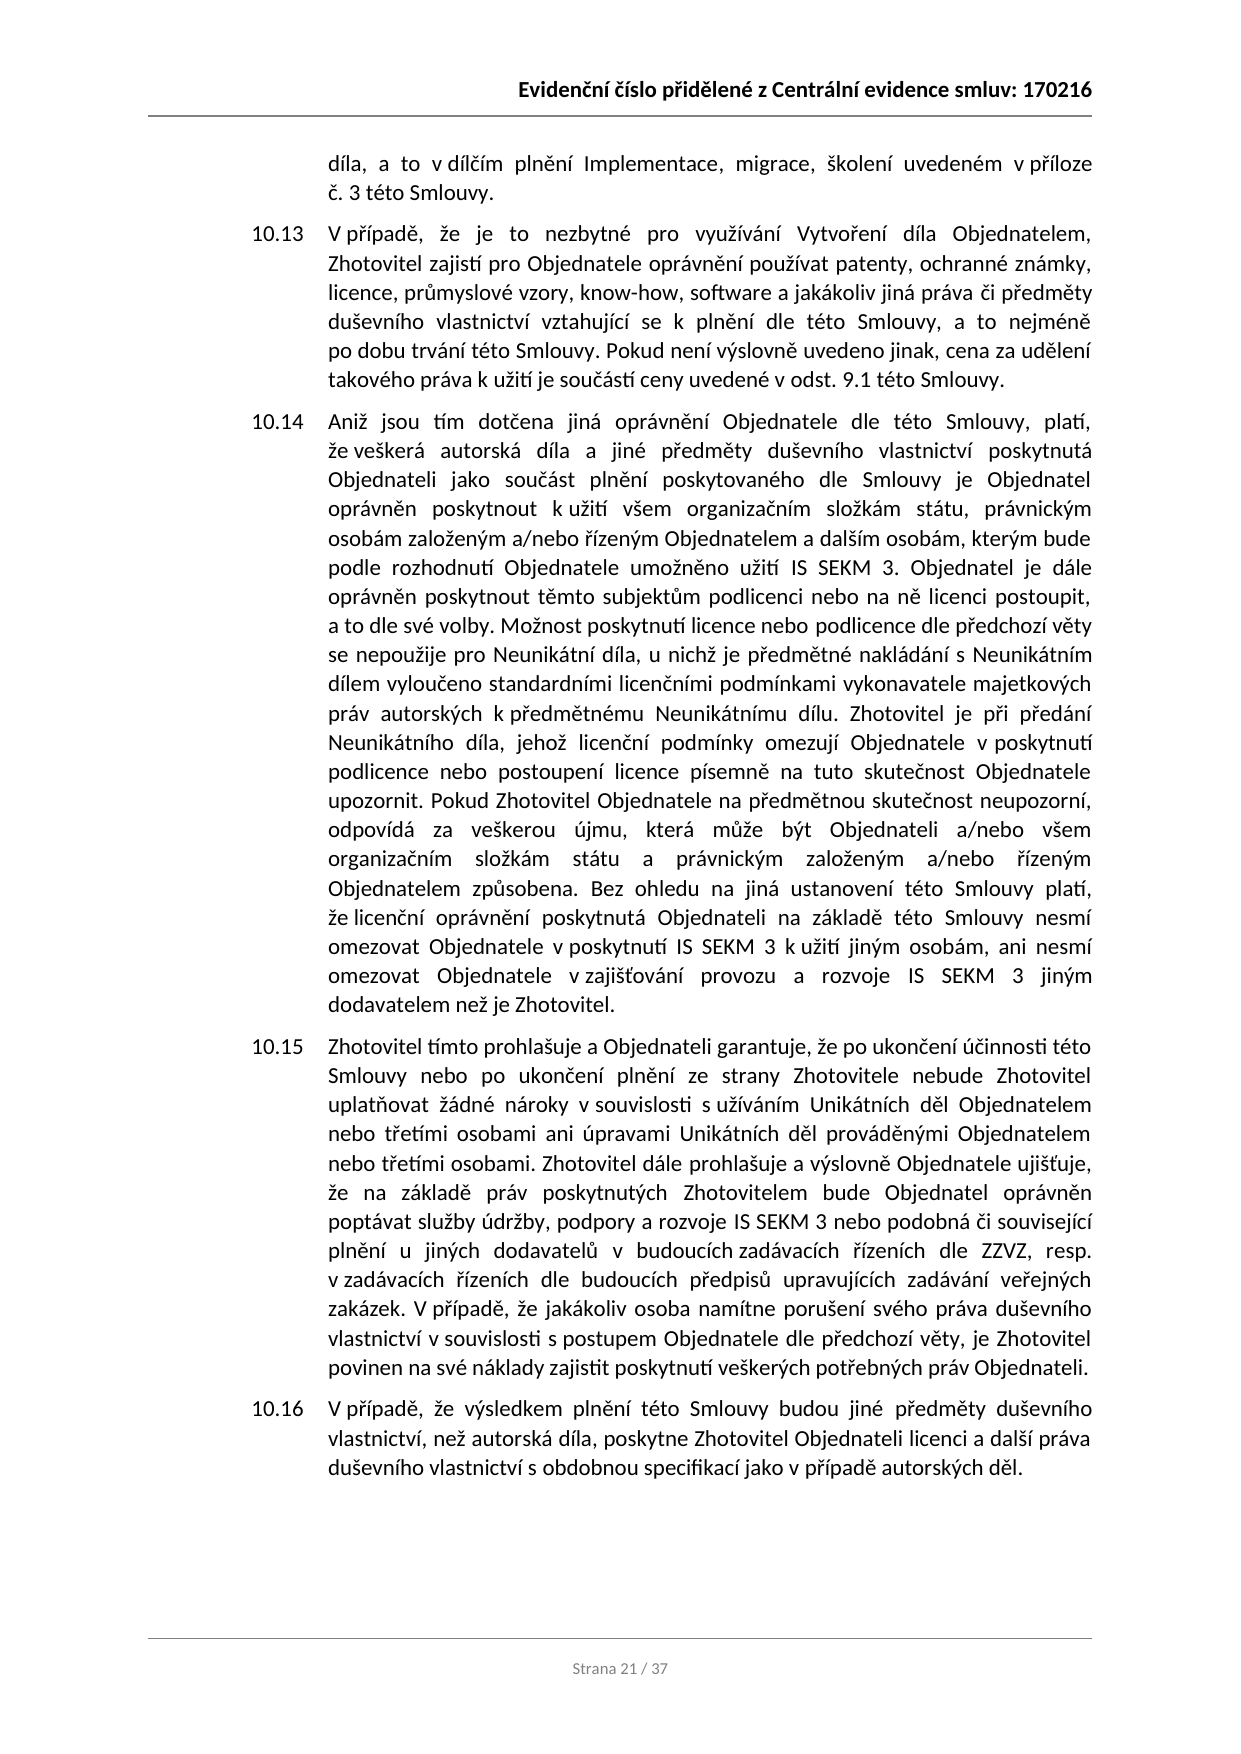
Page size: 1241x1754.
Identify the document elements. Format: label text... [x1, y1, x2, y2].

text V případě, že výsledkem plnění této Smlouvy budou jiné předměty duševního vlastnictví, než autorská díla, poskytne Zhotovitel Objednateli licenci a další práva duševního vlastnictví s obdobnou specifikací jako v případě autorských děl. [251, 1393, 1092, 1481]
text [251, 148, 1092, 206]
text V případě, že je to nezbytné pro využívání Vytvoření díla Objednatelem, Zhotovitel zajistí pro Objednatele oprávnění používat patenty, ochranné známky, licence, průmyslové vzory, know-how, software a jakákoliv jiná práva či předměty duševního vlastnictví vztahující se k plnění dle této Smlouvy, a to nejméně po dobu trvání této Smlouvy. Pokud není výslovně uvedeno jinak, cena za udělení takového práva k užití je součástí ceny uvedené v odst. 9.1 této Smlouvy. [251, 218, 1092, 393]
text Zhotovitel tímto prohlašuje a Objednateli garantuje, že po ukončení účinnosti této Smlouvy nebo po ukončení plnění ze strany Zhotovitele nebude Zhotovitel uplatňovat žádné nároky v souvislosti s užíváním Unikátních děl Objednatelem nebo třetími osobami ani úpravami Unikátních děl prováděnými Objednatelem nebo třetími osobami. Zhotovitel dále prohlašuje a výslovně Objednatele ujišťuje, že na základě práv poskytnutých Zhotovitelem bude Objednatel oprávněn poptávat služby údržby, podpory a rozvoje IS SEKM 3 nebo podobná či související plnění u jiných dodavatelů v budoucích zadávacích řízeních dle ZZVZ, resp. v zadávacích řízeních dle budoucích předpisů upravujících zadávání veřejných zakázek. V případě, že jakákoliv osoba namítne porušení svého práva duševního vlastnictví v souvislosti s postupem Objednatele dle předchozí věty, je Zhotovitel povinen na své náklady zajistit poskytnutí veškerých potřebných práv Objednateli. [251, 1031, 1092, 1381]
text Aniž jsou tím dotčena jiná oprávnění Objednatele dle této Smlouvy, platí, že veškerá autorská díla a jiné předměty duševního vlastnictví poskytnutá Objednateli jako součást plnění poskytovaného dle Smlouvy je Objednatel oprávněn poskytnout k užití všem organizačním složkám státu, právnickým osobám založeným a/nebo řízeným Objednatelem a dalším osobám, kterým bude podle rozhodnutí Objednatele umožněno užití IS SEKM 3. Objednatel je dále oprávněn poskytnout těmto subjektům podlicenci nebo na ně licenci postoupit, a to dle své volby. Možnost poskytnutí licence nebo podlicence dle předchozí věty se nepoužije pro Neunikátní díla, u nichž je předmětné nakládání s Neunikátním dílem vyloučeno standardními licenčními podmínkami vykonavatele majetkových práv autorských k předmětnému Neunikátnímu dílu. Zhotovitel je při předání Neunikátního díla, jehož licenční podmínky omezují Objednatele v poskytnutí podlicence nebo postoupení licence písemně na tuto skutečnost Objednatele upozornit. Pokud Zhotovitel Objednatele na předmětnou skutečnost neupozorní, odpovídá za veškerou újmu, která může být Objednateli a/nebo všem organizačním složkám státu a právnickým založeným a/nebo řízeným Objednatelem způsobena. Bez ohledu na jiná ustanovení této Smlouvy platí, že licenční oprávnění poskytnutá Objednateli na základě této Smlouvy nesmí omezovat Objednatele v poskytnutí IS SEKM 3 k užití jiným osobám, ani nesmí omezovat Objednatele v zajišťování provozu a rozvoje IS SEKM 3 jiným dodavatelem než je Zhotovitel. [251, 406, 1092, 1018]
